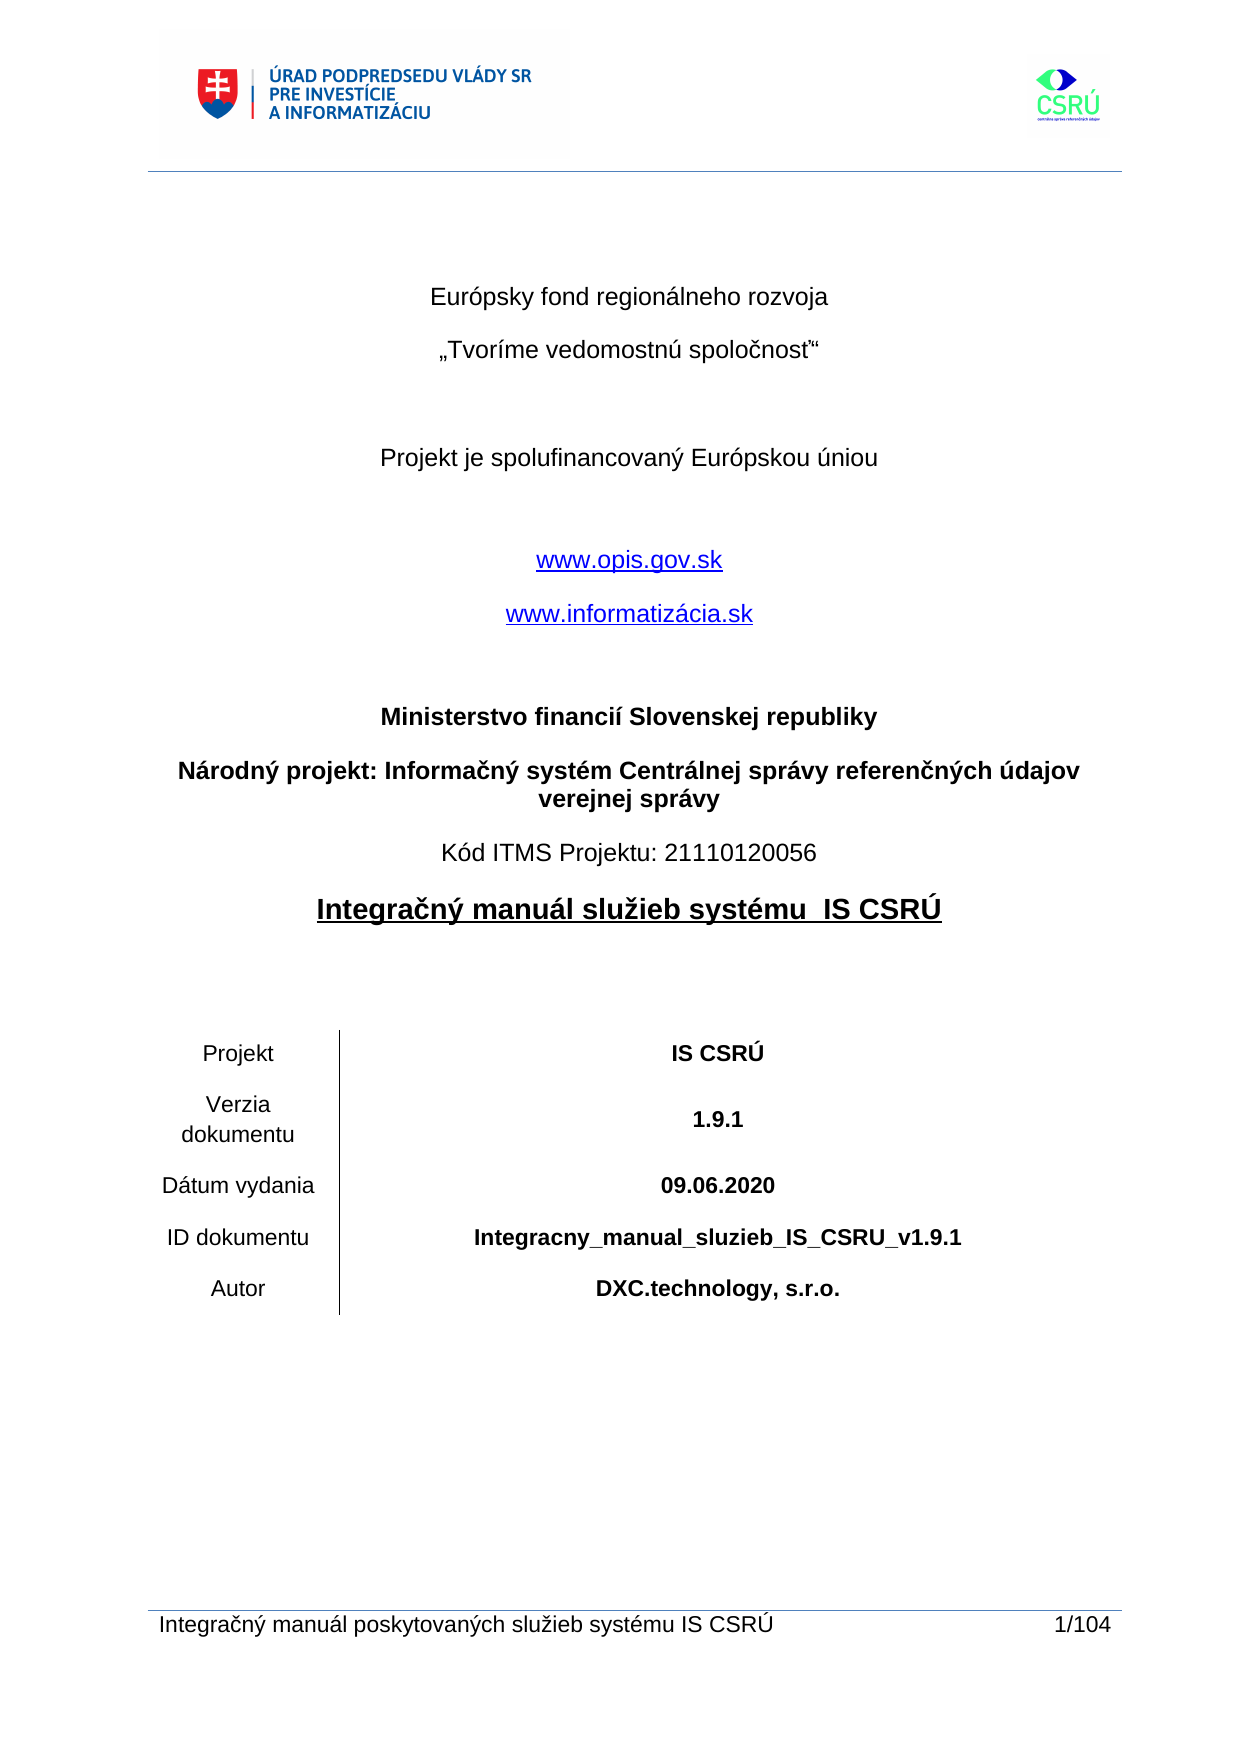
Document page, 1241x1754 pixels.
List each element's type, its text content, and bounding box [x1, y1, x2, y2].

table_header IS CSRÚ [340, 1030, 1107, 1081]
table_header Projekt [148, 1030, 339, 1081]
table_cell Autor [148, 1264, 339, 1315]
table_cell ID dokumentu [148, 1213, 339, 1264]
text „Tvoríme vedomostnú spoločnosť“ [136, 335, 1122, 364]
table_cell Dátum vydania [148, 1162, 339, 1213]
text www.opis.gov.sk [136, 546, 1122, 574]
text Ministerstvo financií Slovenskej republiky [136, 702, 1122, 731]
text Národný projekt: Informačný systém Centrálnej správy referenčných údajov verejnej správy [136, 756, 1122, 813]
text Projekt je spolufinancovaný Európskou úniou [136, 443, 1122, 472]
table_cell 09.06.2020 [340, 1162, 1107, 1213]
table_cell 1.9.1 [340, 1081, 1107, 1162]
text Kód ITMS Projektu: 21110120056 [136, 838, 1122, 867]
table_cell Verzia dokumentu [148, 1081, 339, 1162]
picture [1027, 54, 1111, 138]
text Integračný manuál služieb systému IS CSRÚ [136, 892, 1122, 926]
text www.informatizácia.sk [136, 599, 1122, 628]
table_cell DXC.technology, s.r.o. [340, 1264, 1107, 1315]
table_cell Integracny_manual_sluzieb_IS_CSRU_v1.9.1 [340, 1213, 1107, 1264]
picture [158, 29, 571, 159]
text Európsky fond regionálneho rozvoja [136, 282, 1122, 310]
